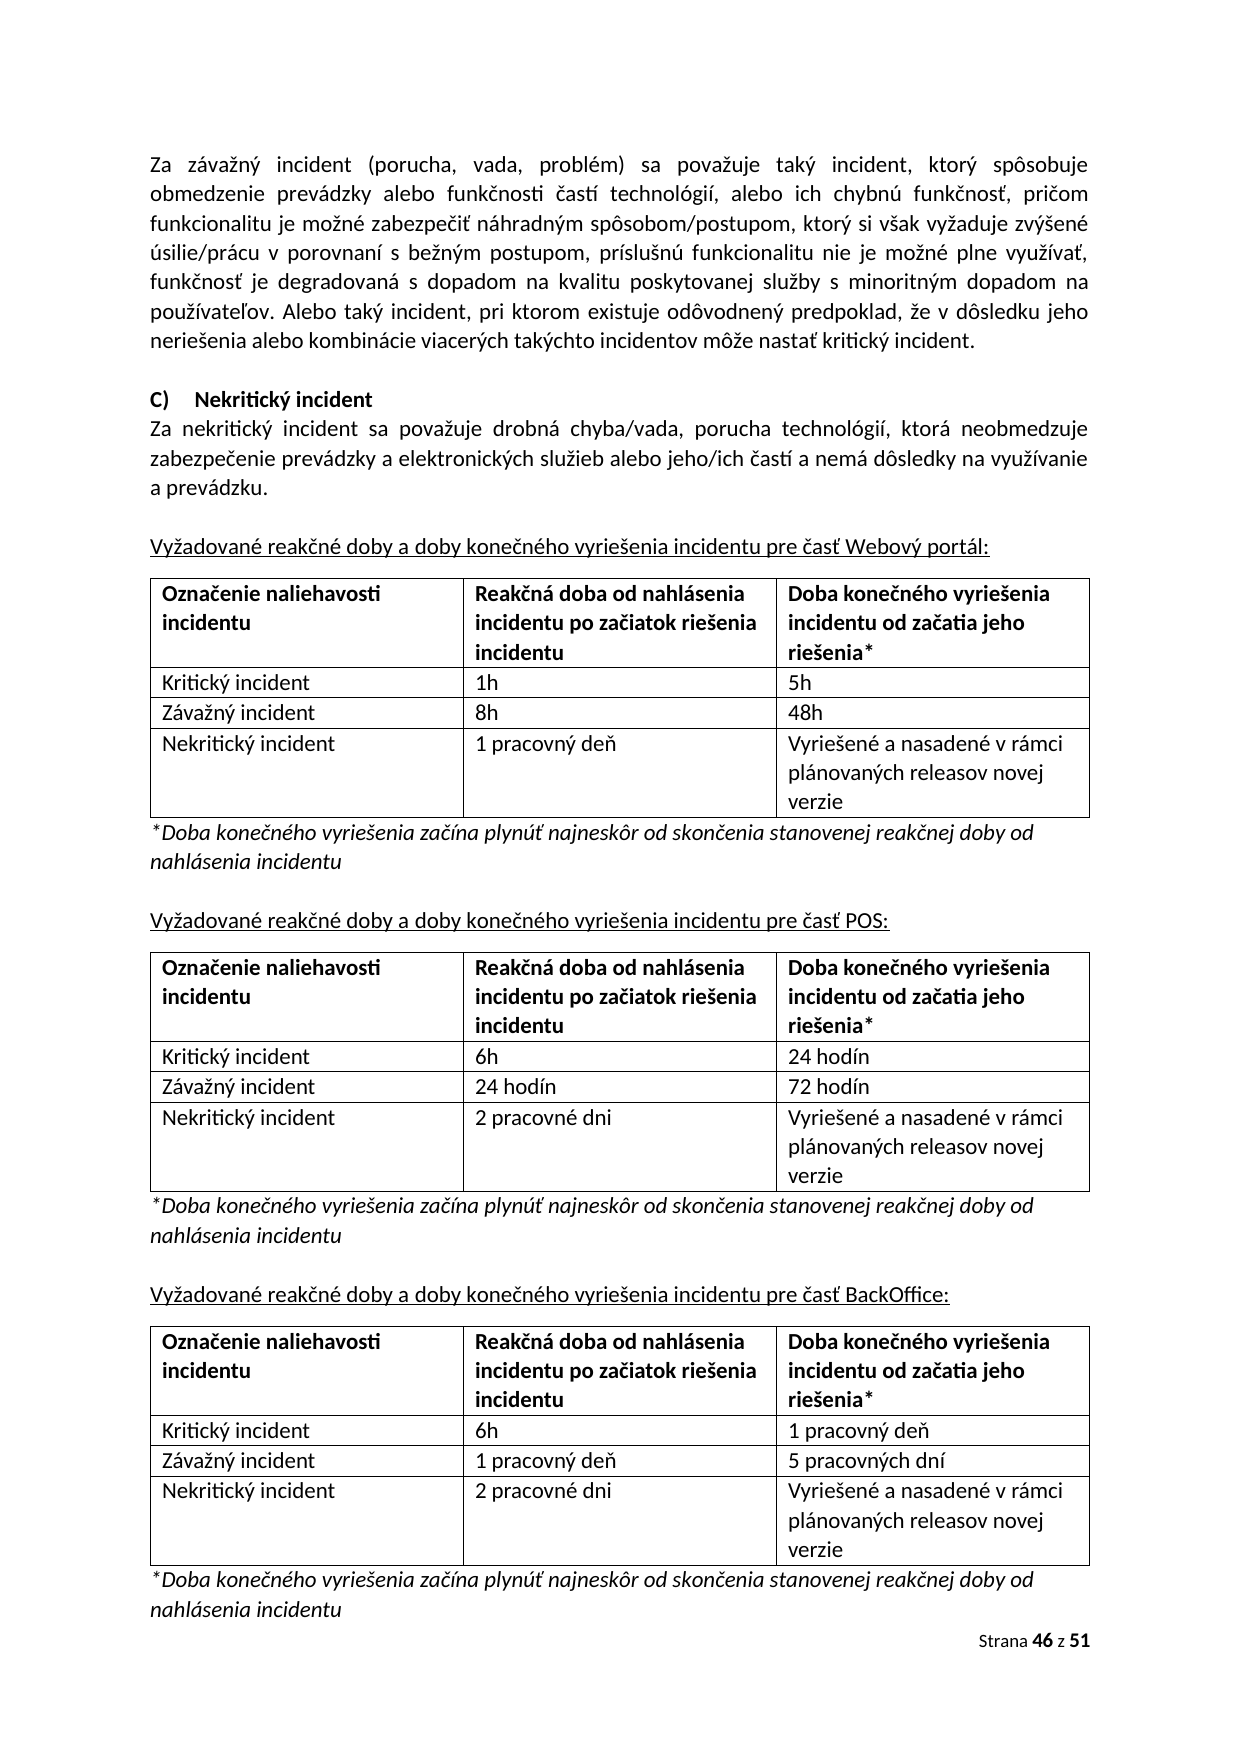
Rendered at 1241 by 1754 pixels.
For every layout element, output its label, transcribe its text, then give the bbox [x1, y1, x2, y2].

table_header Doba konečného vyriešenia incidentu od začatia jeho riešenia* [777, 1327, 1089, 1415]
table_cell Závažný incident [151, 1446, 463, 1476]
table_cell Nekritický incident [151, 729, 463, 817]
table_cell Nekritický incident [151, 1477, 463, 1564]
table_cell Kritický incident [151, 1416, 463, 1445]
table_cell 6h [464, 1416, 776, 1445]
table_cell 1 pracovný deň [464, 1446, 776, 1476]
table_cell Kritický incident [151, 1042, 463, 1071]
text Vyžadované reakčné doby a doby konečného vyriešenia incidentu pre časť BackOffice: [150, 1280, 1090, 1308]
table_cell Vyriešené a nasadené v rámci plánovaných releasov novej verzie [777, 729, 1089, 817]
table_cell 1 pracovný deň [464, 729, 776, 817]
table_cell 5h [777, 668, 1089, 697]
text Za nekritický incident sa považuje drobná chyba/vada, porucha technológií, ktorá neobmedzuje zabezpečenie prevádzky a elektronických služieb alebo jeho/ich častí a nemá dôsledky na využívanie a prevádzku. [150, 414, 1090, 501]
text Za závažný incident (porucha, vada, problém) sa považuje taký incident, ktorý spôsobuje obmedzenie prevádzky alebo funkčnosti častí technológií, alebo ich chybnú funkčnosť, pričom funkcionalitu je možné zabezpečiť náhradným spôsobom/postupom, ktorý si však vyžaduje zvýšené úsilie/prácu v porovnaní s bežným postupom, príslušnú funkcionalitu nie je možné plne využívať, funkčnosť je degradovaná s dopadom na kvalitu poskytovanej služby s minoritným dopadom na používateľov. Alebo taký incident, pri ktorom existuje odôvodnený predpoklad, že v dôsledku jeho neriešenia alebo kombinácie viacerých takýchto incidentov môže nastať kritický incident. [150, 150, 1090, 354]
table_header Označenie naliehavosti incidentu [151, 953, 463, 1041]
text *Doba konečného vyriešenia začína plynúť najneskôr od skončenia stanovenej reakčnej doby od nahlásenia incidentu [150, 1566, 1090, 1623]
table_cell 1 pracovný deň [777, 1416, 1089, 1445]
table_cell Kritický incident [151, 668, 463, 697]
table_cell 2 pracovné dni [464, 1477, 776, 1564]
table_cell Vyriešené a nasadené v rámci plánovaných releasov novej verzie [777, 1477, 1089, 1564]
table_cell 72 hodín [777, 1072, 1089, 1102]
table_cell Závažný incident [151, 698, 463, 728]
table_cell Závažný incident [151, 1072, 463, 1102]
list Nekritický incident [150, 385, 1090, 413]
table_cell 6h [464, 1042, 776, 1071]
table_cell 2 pracovné dni [464, 1103, 776, 1191]
table_cell Nekritický incident [151, 1103, 463, 1191]
table_header Reakčná doba od nahlásenia incidentu po začiatok riešenia incidentu [464, 1327, 776, 1415]
table_cell 24 hodín [464, 1072, 776, 1102]
table_header Reakčná doba od nahlásenia incidentu po začiatok riešenia incidentu [464, 579, 776, 667]
text Vyžadované reakčné doby a doby konečného vyriešenia incidentu pre časť POS: [150, 906, 1090, 934]
table_header Označenie naliehavosti incidentu [151, 579, 463, 667]
table_cell 24 hodín [777, 1042, 1089, 1071]
text Vyžadované reakčné doby a doby konečného vyriešenia incidentu pre časť Webový portál: [150, 532, 1090, 560]
table_cell 1h [464, 668, 776, 697]
table_cell 8h [464, 698, 776, 728]
table_header Doba konečného vyriešenia incidentu od začatia jeho riešenia* [777, 953, 1089, 1041]
table_header Označenie naliehavosti incidentu [151, 1327, 463, 1415]
table_cell 48h [777, 698, 1089, 728]
table_cell Vyriešené a nasadené v rámci plánovaných releasov novej verzie [777, 1103, 1089, 1191]
table_header Reakčná doba od nahlásenia incidentu po začiatok riešenia incidentu [464, 953, 776, 1041]
table_cell 5 pracovných dní [777, 1446, 1089, 1476]
table_header Doba konečného vyriešenia incidentu od začatia jeho riešenia* [777, 579, 1089, 667]
text *Doba konečného vyriešenia začína plynúť najneskôr od skončenia stanovenej reakčnej doby od nahlásenia incidentu [150, 818, 1090, 875]
text *Doba konečného vyriešenia začína plynúť najneskôr od skončenia stanovenej reakčnej doby od nahlásenia incidentu [150, 1192, 1090, 1249]
